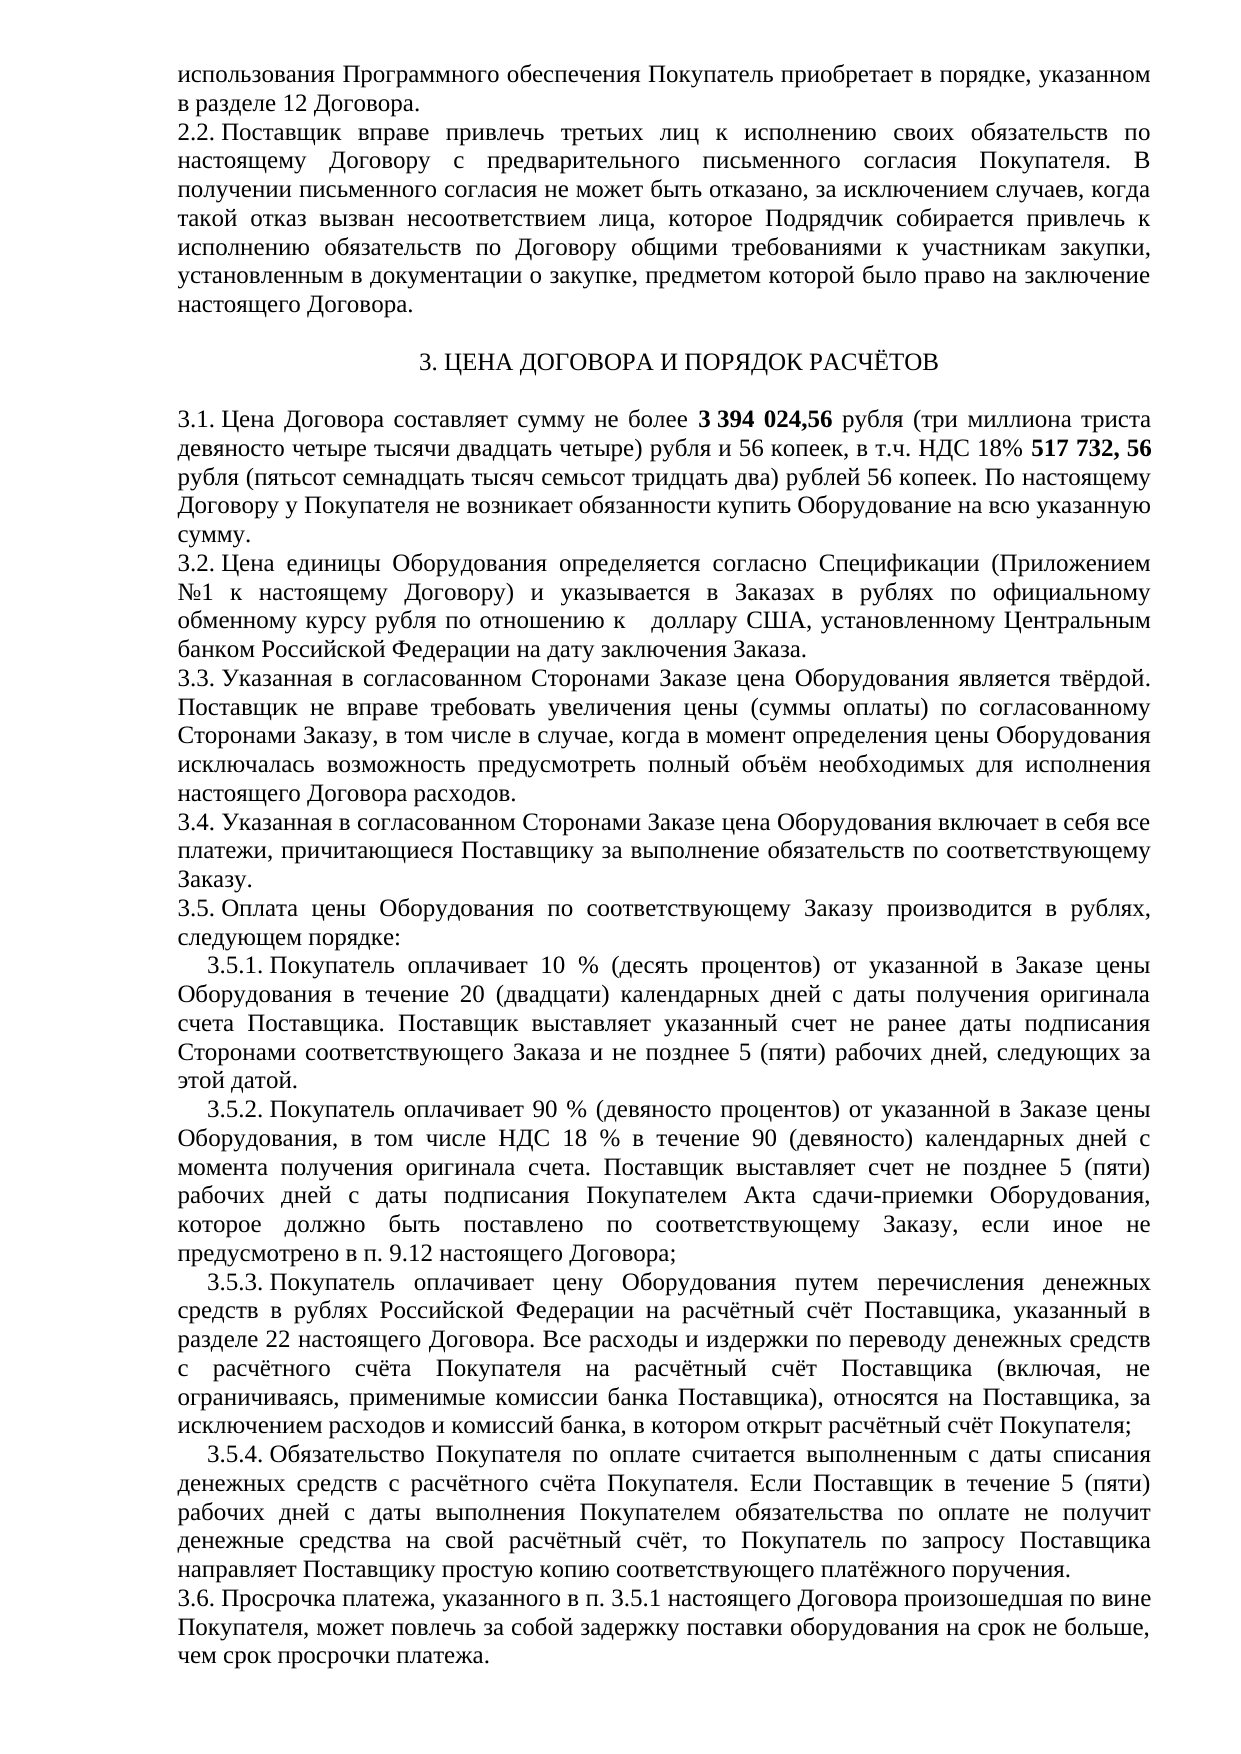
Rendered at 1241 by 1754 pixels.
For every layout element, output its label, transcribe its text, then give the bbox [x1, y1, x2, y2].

list Покупатель оплачивает 90 % (девяносто процентов) от указанной в Заказе цены Оборудования, в том числе НДС 18 % в течение 90 (девяносто) календарных дней с момента получения оригинала счета. Поставщик выставляет счет не позднее 5 (пяти) рабочих дней с даты подписания Покупателем Акта сдачи-приемки Оборудования, которое должно быть поставлено по соответствующему Заказу, если иное не предусмотрено в п. 9.12 настоящего Договора; [177, 1094, 1152, 1267]
list Обязательство Покупателя по оплате считается выполненным с даты списания денежных средств с расчётного счёта Покупателя. Если Поставщик в течение 5 (пяти) рабочих дней с даты выполнения Покупателем обязательства по оплате не получит денежные средства на свой расчётный счёт, то Покупатель по запросу Поставщика направляет Поставщику простую копию соответствующего платёжного поручения. [177, 1439, 1152, 1583]
list Указанная в согласованном Сторонами Заказе цена Оборудования является твёрдой. Поставщик не вправе требовать увеличения цены (суммы оплаты) по согласованному Сторонами Заказу, в том числе в случае, когда в момент определения цены Оборудования исключалась возможность предусмотреть полный объём необходимых для исполнения настоящего Договора расходов. [177, 663, 1152, 807]
list Цена Договора составляет сумму не более 3 394 024,56 рубля (три миллиона триста девяносто четыре тысячи двадцать четыре) рубля и 56 копеек, в т.ч. НДС 18% 517 732, 56 рубля (пятьсот семнадцать тысяч семьсот тридцать два) рублей 56 копеек. По настоящему Договору у Покупателя не возникает обязанности купить Оборудование на всю указанную сумму. [177, 404, 1152, 548]
list Поставщик вправе привлечь третьих лиц к исполнению своих обязательств по настоящему Договору с предварительного письменного согласия Покупателя. В получении письменного согласия не может быть отказано, за исключением случаев, когда такой отказ вызван несоответствием лица, которое Подрядчик собирается привлечь к исполнению обязательств по Договору общими требованиями к участникам закупки, установленным в документации о закупке, предметом которой было право на заключение настоящего Договора. [177, 117, 1152, 318]
list ЦЕНА ДОГОВОРА И ПОРЯДОК РАСЧЁТОВ [177, 347, 1152, 375]
list Просрочка платежа, указанного в п. 3.5.1 настоящего Договора произошедшая по вине Покупателя, может повлечь за собой задержку поставки оборудования на срок не больше, чем срок просрочки платежа. [177, 1583, 1152, 1669]
list Указанная в согласованном Сторонами Заказе цена Оборудования включает в себя все платежи, причитающиеся Поставщику за выполнение обязательств по соответствующему Заказу. [177, 807, 1152, 893]
list Цена единицы Оборудования определяется согласно Спецификации (Приложением №1 к настоящему Договору) и указывается в Заказах в рублях по официальному обменному курсу рубля по отношению к доллару США, установленному Центральным банком Российской Федерации на дату заключения Заказа. [177, 548, 1152, 663]
list Покупатель оплачивает цену Оборудования путем перечисления денежных средств в рублях Российской Федерации на расчётный счёт Поставщика, указанный в разделе 22 настоящего Договора. Все расходы и издержки по переводу денежных средств с расчётного счёта Покупателя на расчётный счёт Поставщика (включая, не ограничиваясь, применимые комиссии банка Поставщика), относятся на Поставщика, за исключением расходов и комиссий банка, в котором открыт расчётный счёт Покупателя; [177, 1267, 1152, 1439]
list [177, 59, 1152, 117]
list Оплата цены Оборудования по соответствующему Заказу производится в рублях, следующем порядке: [177, 893, 1152, 950]
list Покупатель оплачивает 10 % (десять процентов) от указанной в Заказе цены Оборудования в течение 20 (двадцати) календарных дней с даты получения оригинала счета Поставщика. Поставщик выставляет указанный счет не ранее даты подписания Сторонами соответствующего Заказа и не позднее 5 (пяти) рабочих дней, следующих за этой датой. [177, 950, 1152, 1094]
